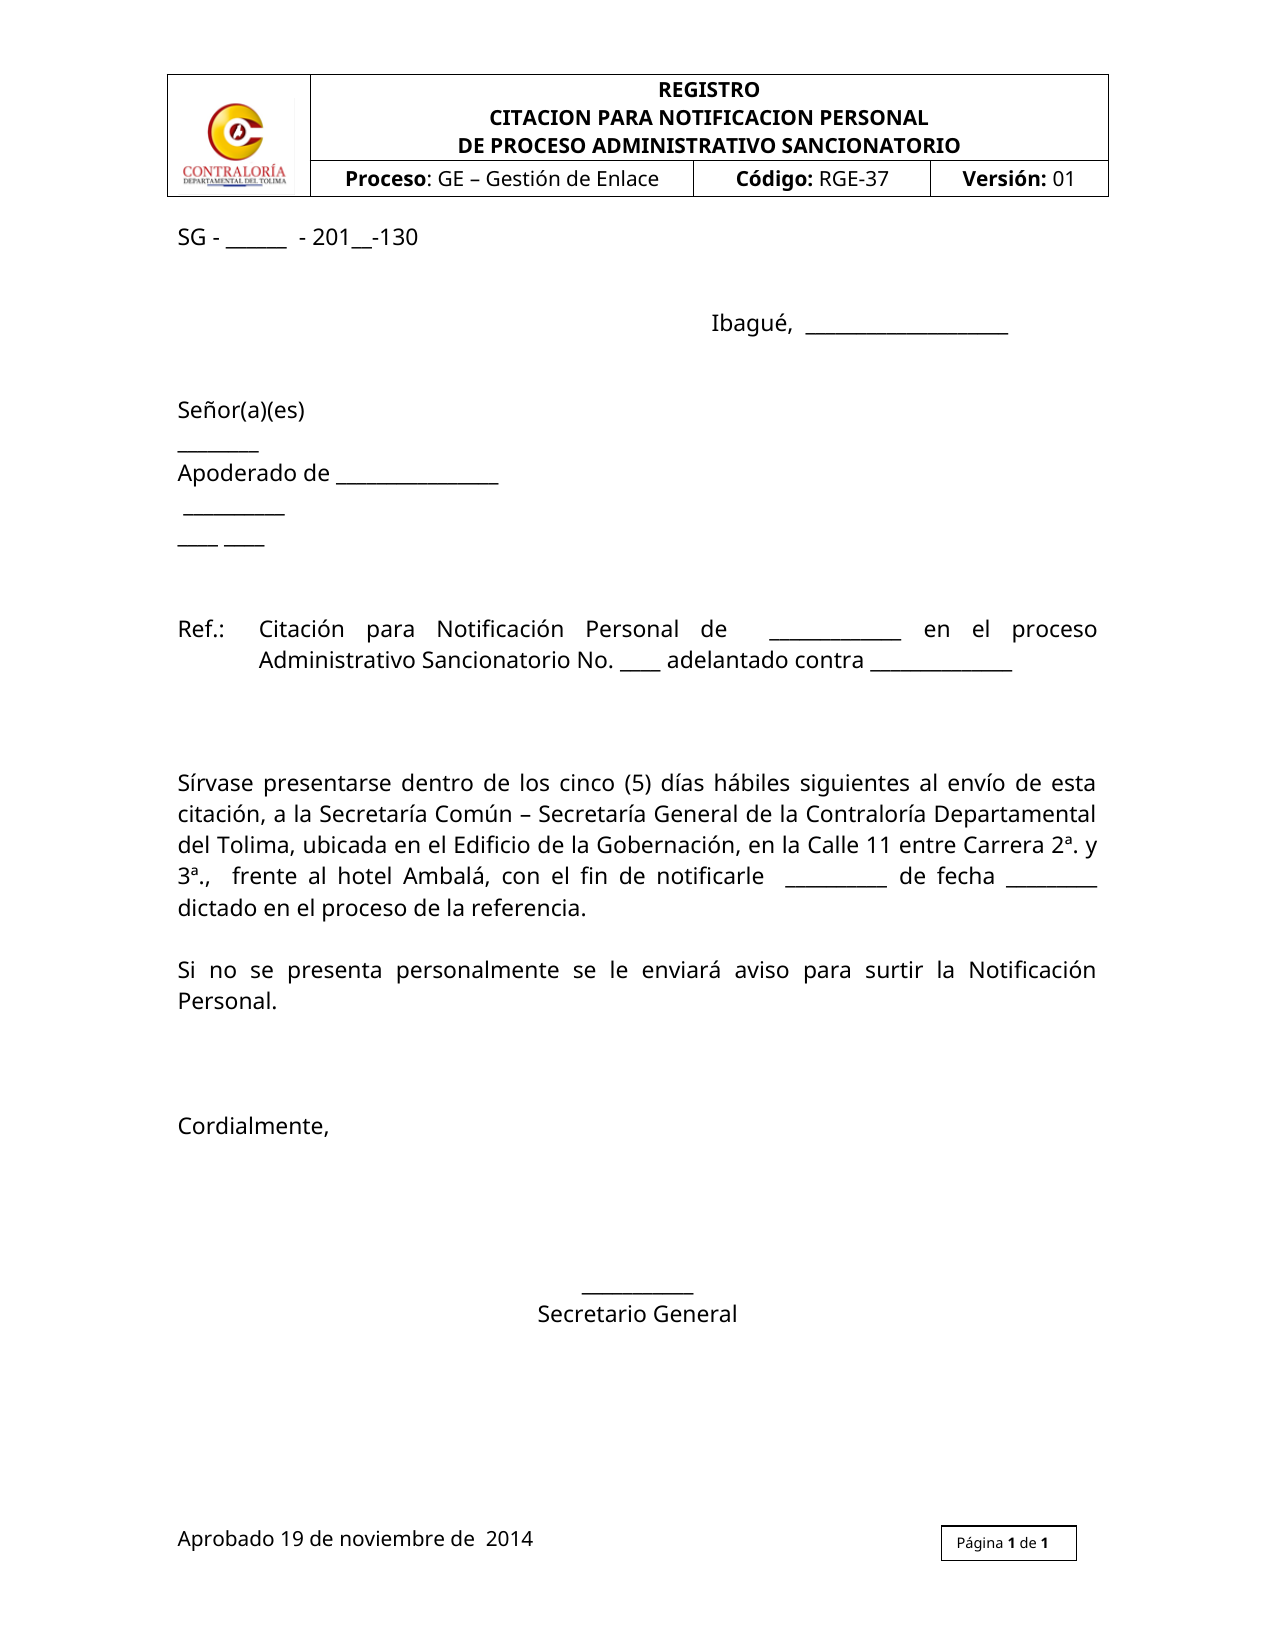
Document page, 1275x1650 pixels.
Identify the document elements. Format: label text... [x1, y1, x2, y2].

text ___________ [177, 1266, 1098, 1298]
text Cordialmente, [177, 1110, 1098, 1141]
text ____ ____ [177, 519, 1098, 550]
text Sírvase presentarse dentro de los cinco (5) días hábiles siguientes al envío de esta citación, a la Secretaría Común – Secretaría General de la Contraloría Departamental del Tolima, ubicada en el Edificio de la Gobernación, en la Calle 11 entre Carrera 2ª. y 3ª., frente al hotel Ambalá, con el fin de notificarle __________ de fecha _________ dictado en el proceso de la referencia. [177, 766, 1098, 923]
text __________ [177, 488, 1098, 519]
text Señor(a)(es) [177, 394, 1098, 425]
text Ibagué, ____________________ [177, 307, 1098, 339]
text Apoderado de ________________ [177, 456, 1098, 488]
text Ref.: Citación para Notificación Personal de _____________ en el proceso Administrativo Sancionatorio No. ____ adelantado contra ______________ [177, 613, 1098, 675]
picture [178, 98, 296, 196]
text Si no se presenta personalmente se le enviará aviso para surtir la Notificación Personal. [177, 954, 1098, 1016]
text Secretario General [177, 1298, 1098, 1329]
text SG - ______ - 201__-130 [177, 221, 1098, 252]
text ________ [177, 425, 1098, 456]
